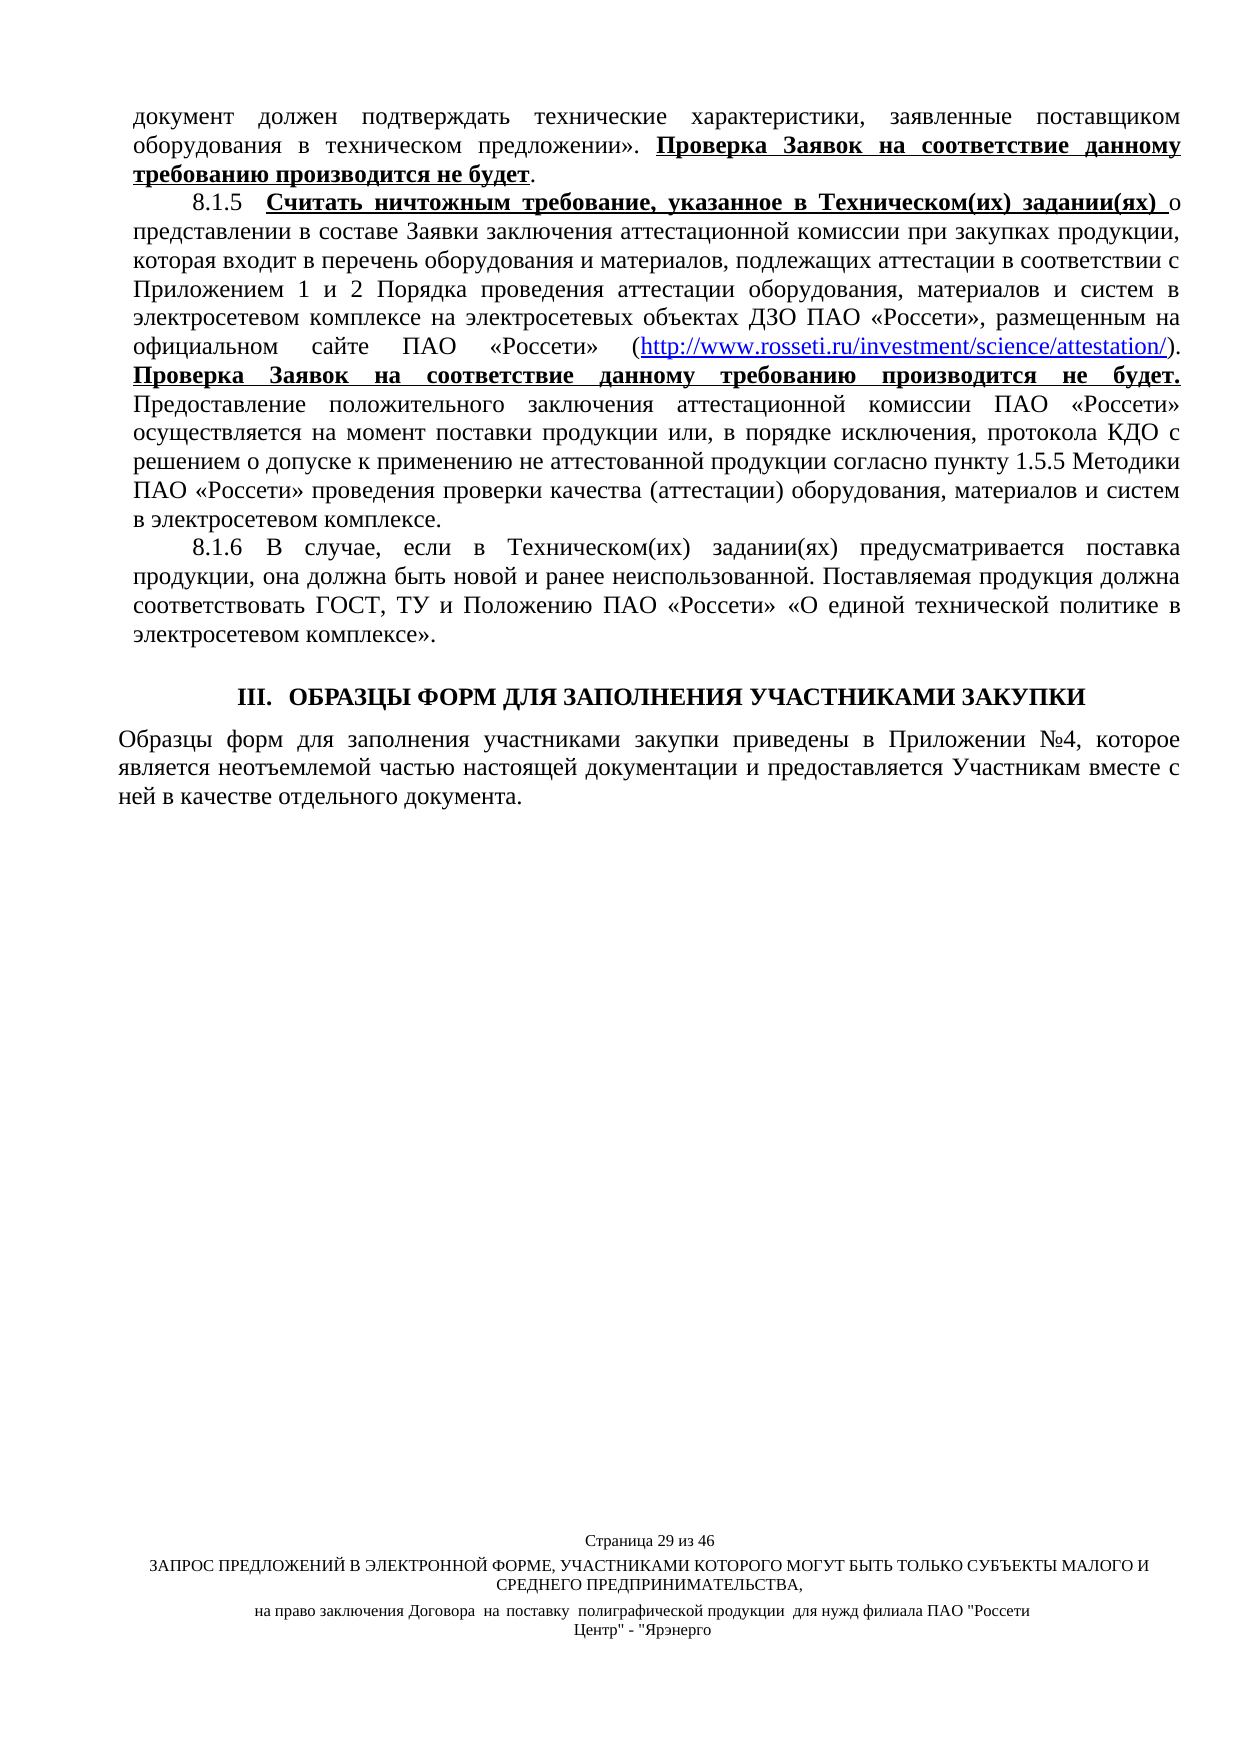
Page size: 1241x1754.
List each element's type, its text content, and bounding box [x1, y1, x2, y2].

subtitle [133, 101, 1181, 187]
subtitle Считать ничтожным требование, указанное в Техническом(их) задании(ях) о представлении в составе Заявки заключения аттестационной комиссии при закупках продукции, которая входит в перечень оборудования и материалов, подлежащих аттестации в соответствии с Приложением 1 и 2 Порядка проведения аттестации оборудования, материалов и систем в электросетевом комплексе на электросетевых объектах ДЗО ПАО «Россети», размещенным на официальном сайте ПАО «Россети» (http://www.rosseti.ru/investment/science/attestation/). Проверка Заявок на соответствие данному требованию производится не будет. Предоставление положительного заключения аттестационной комиссии ПАО «Россети» осуществляется на момент поставки продукции или, в порядке исключения, протокола КДО с решением о допуске к применению не аттестованной продукции согласно пункту 1.5.5 Методики ПАО «Россети» проведения проверки качества (аттестации) оборудования, материалов и систем в электросетевом комплексе. [133, 386, 1181, 532]
subtitle В случае, если в Техническом(их) задании(ях) предусматривается поставка продукции, она должна быть новой и ранее неиспользованной. Поставляемая продукция должна соответствовать ГОСТ, ТУ и Положению ПАО «Россети» «О единой технической политике в электросетевом комплексе». [133, 532, 1181, 647]
subtitle ОБРАЗЦЫ ФОРМ ДЛЯ ЗАПОЛНЕНИЯ УЧАСТНИКАМИ ЗАКУПКИ [118, 682, 1181, 711]
subtitle Считать ничтожным требование, указанное в Техническом(их) задании(ях) о представлении в составе Заявки заключения аттестационной комиссии при закупках продукции, которая входит в перечень оборудования и материалов, подлежащих аттестации в соответствии с Приложением 1 и 2 Порядка проведения аттестации оборудования, материалов и систем в электросетевом комплексе на электросетевых объектах ДЗО ПАО «Россети», размещенным на официальном сайте ПАО «Россети» (http://www.rosseti.ru/investment/science/attestation/). Проверка Заявок на соответствие данному требованию производится не будет. Предоставление положительного заключения аттестационной комиссии ПАО «Россети» осуществляется на момент поставки продукции или, в порядке исключения, протокола КДО с решением о допуске к применению не аттестованной продукции согласно пункту 1.5.5 Методики ПАО «Россети» проведения проверки качества (аттестации) оборудования, материалов и систем в электросетевом комплексе. [133, 187, 1181, 385]
subtitle Образцы форм для заполнения участниками закупки приведены в Приложении №4, которое является неотъемлемой частью настоящей документации и предоставляется Участникам вместе с ней в качестве отдельного документа. [118, 724, 1181, 810]
